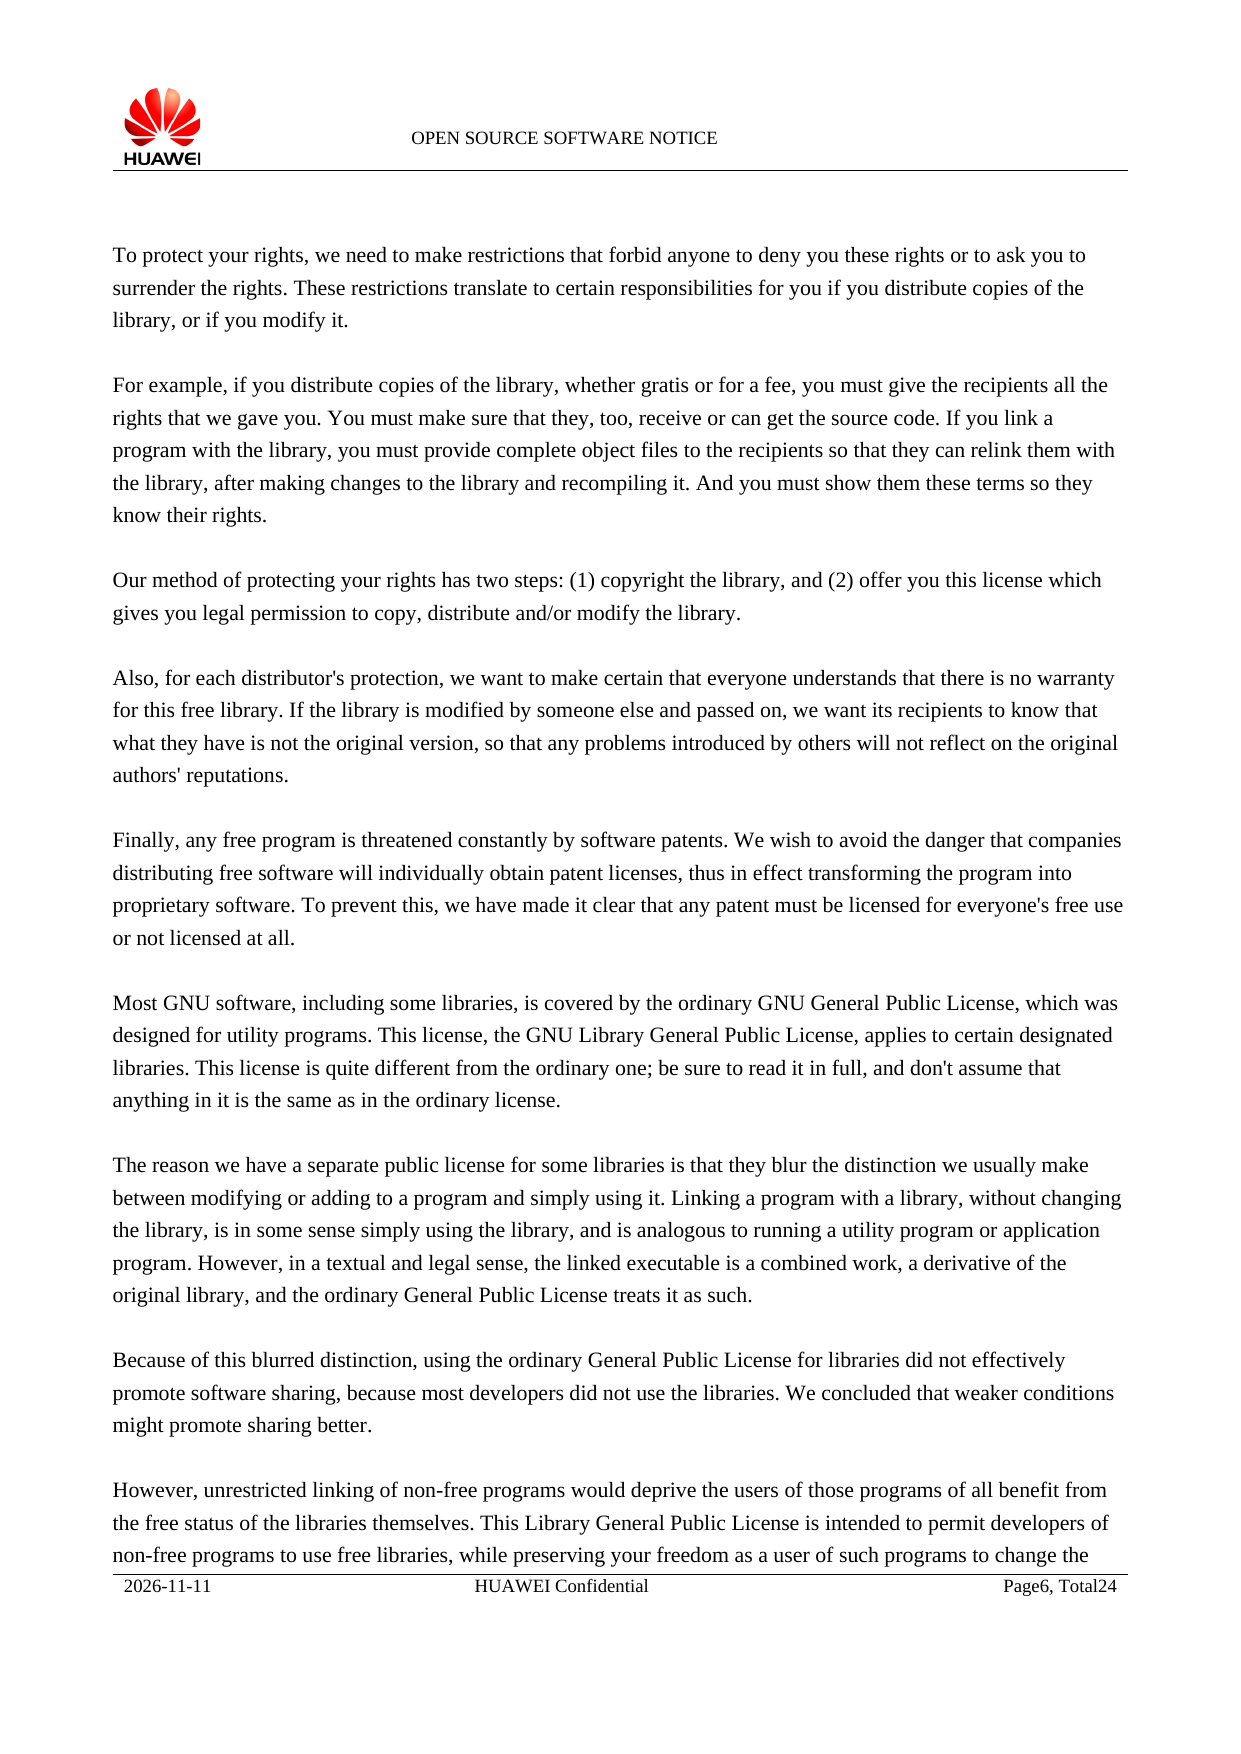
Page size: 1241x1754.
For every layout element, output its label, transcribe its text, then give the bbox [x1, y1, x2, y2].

picture [124, 88, 201, 165]
